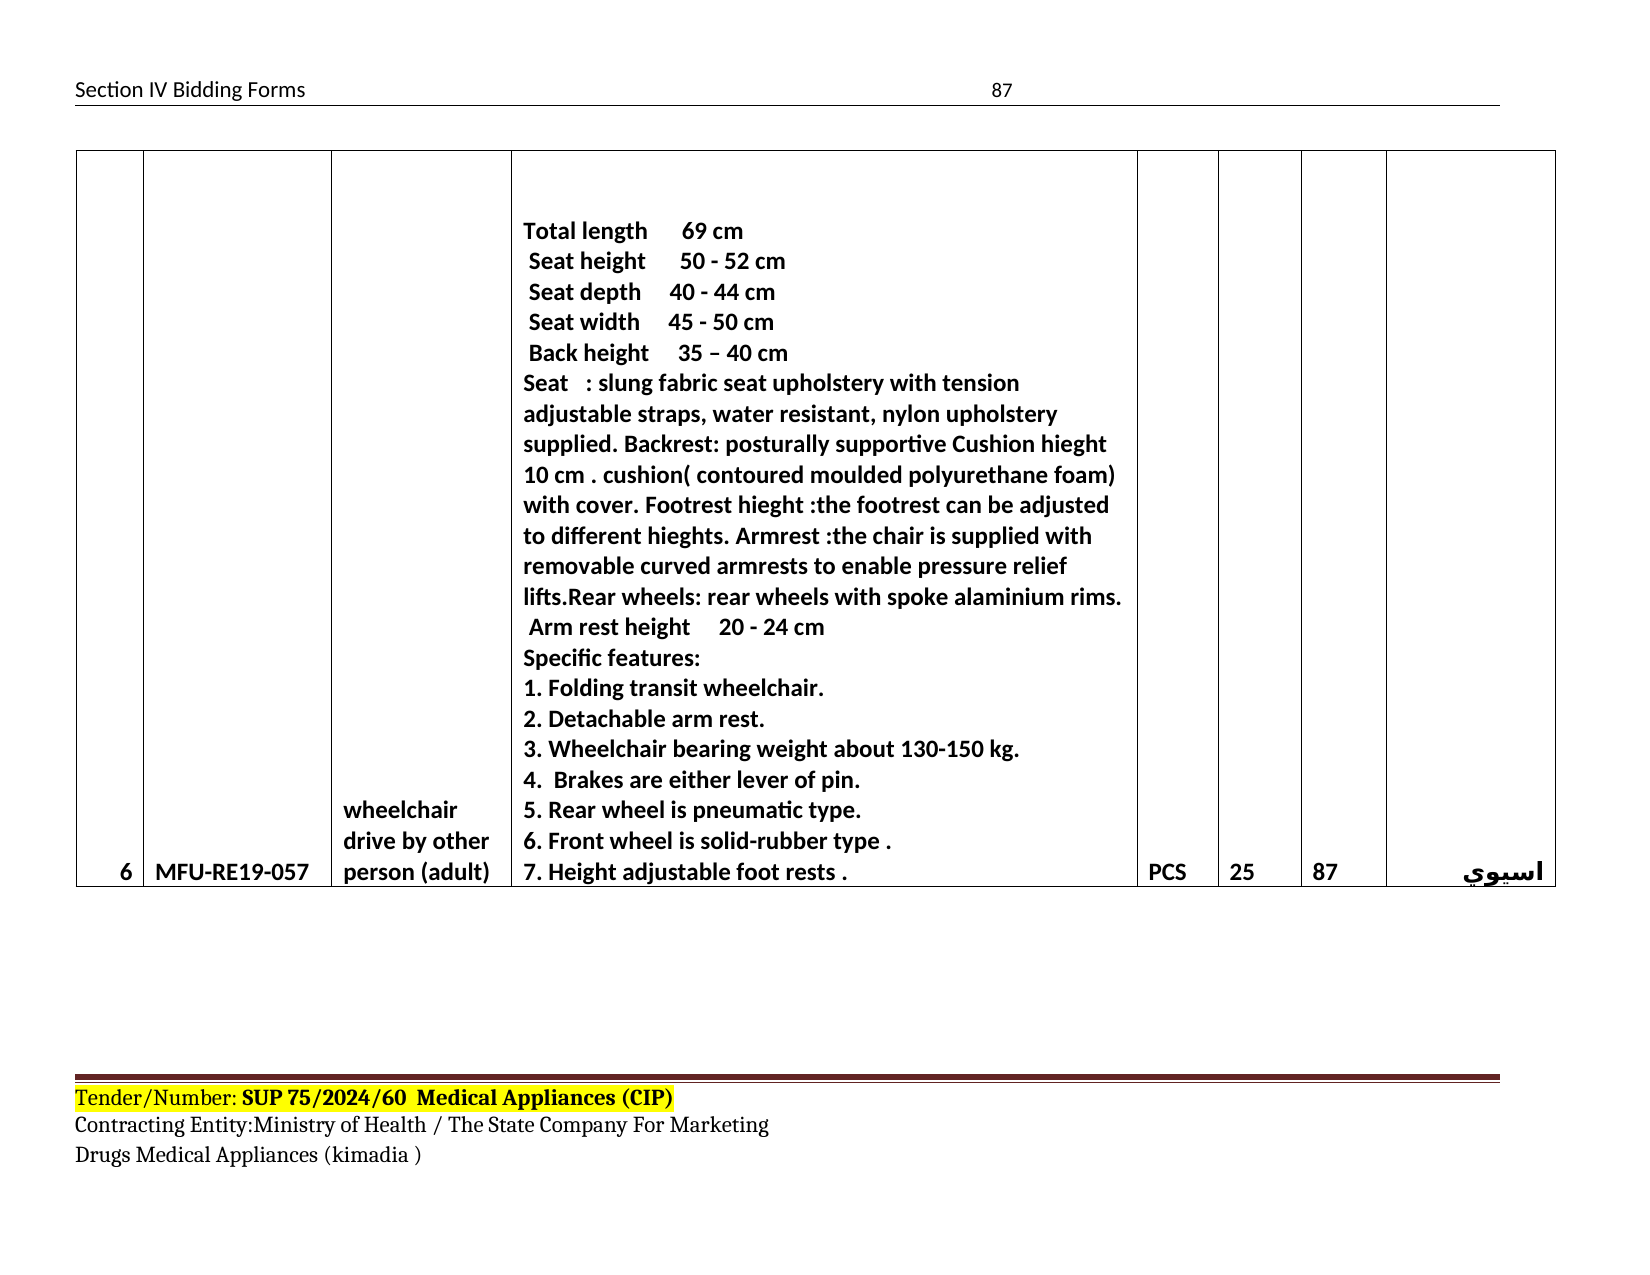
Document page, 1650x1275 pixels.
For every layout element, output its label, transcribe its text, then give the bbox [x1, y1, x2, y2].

table_cell Total length 69 cm Seat height 50 - 52 cm Seat depth 40 - 44 cm Seat width 45 - 50 cm Back height 35 – 40 cm Seat : slung fabric seat upholstery with tension adjustable straps, water resistant, nylon upholstery supplied. Backrest: posturally supportive Cushion hieght 10 cm . cushion( contoured moulded polyurethane foam) with cover. Footrest hieght :the footrest can be adjusted to different hieghts. Armrest :the chair is supplied with removable curved armrests to enable pressure relief lifts.Rear wheels: rear wheels with spoke alaminium rims. Arm rest height 20 - 24 cm Specific features: 1. Folding transit wheelchair. 2. Detachable arm rest. 3. Wheelchair bearing weight about 130-150 kg. 4. Brakes are either lever of pin. 5. Rear wheel is pneumatic type. 6. Front wheel is solid-rubber type . 7. Height adjustable foot rests . [512, 151, 1137, 886]
table_cell MFU-RE19-057 [144, 151, 331, 886]
table_cell 87 [1302, 151, 1386, 886]
table_cell wheelchair drive by other person (adult) [332, 151, 511, 886]
table_cell 6 [77, 151, 143, 886]
table_cell PCS [1138, 151, 1218, 886]
table_cell اسيوي [1387, 151, 1555, 886]
table_cell 25 [1219, 151, 1301, 886]
